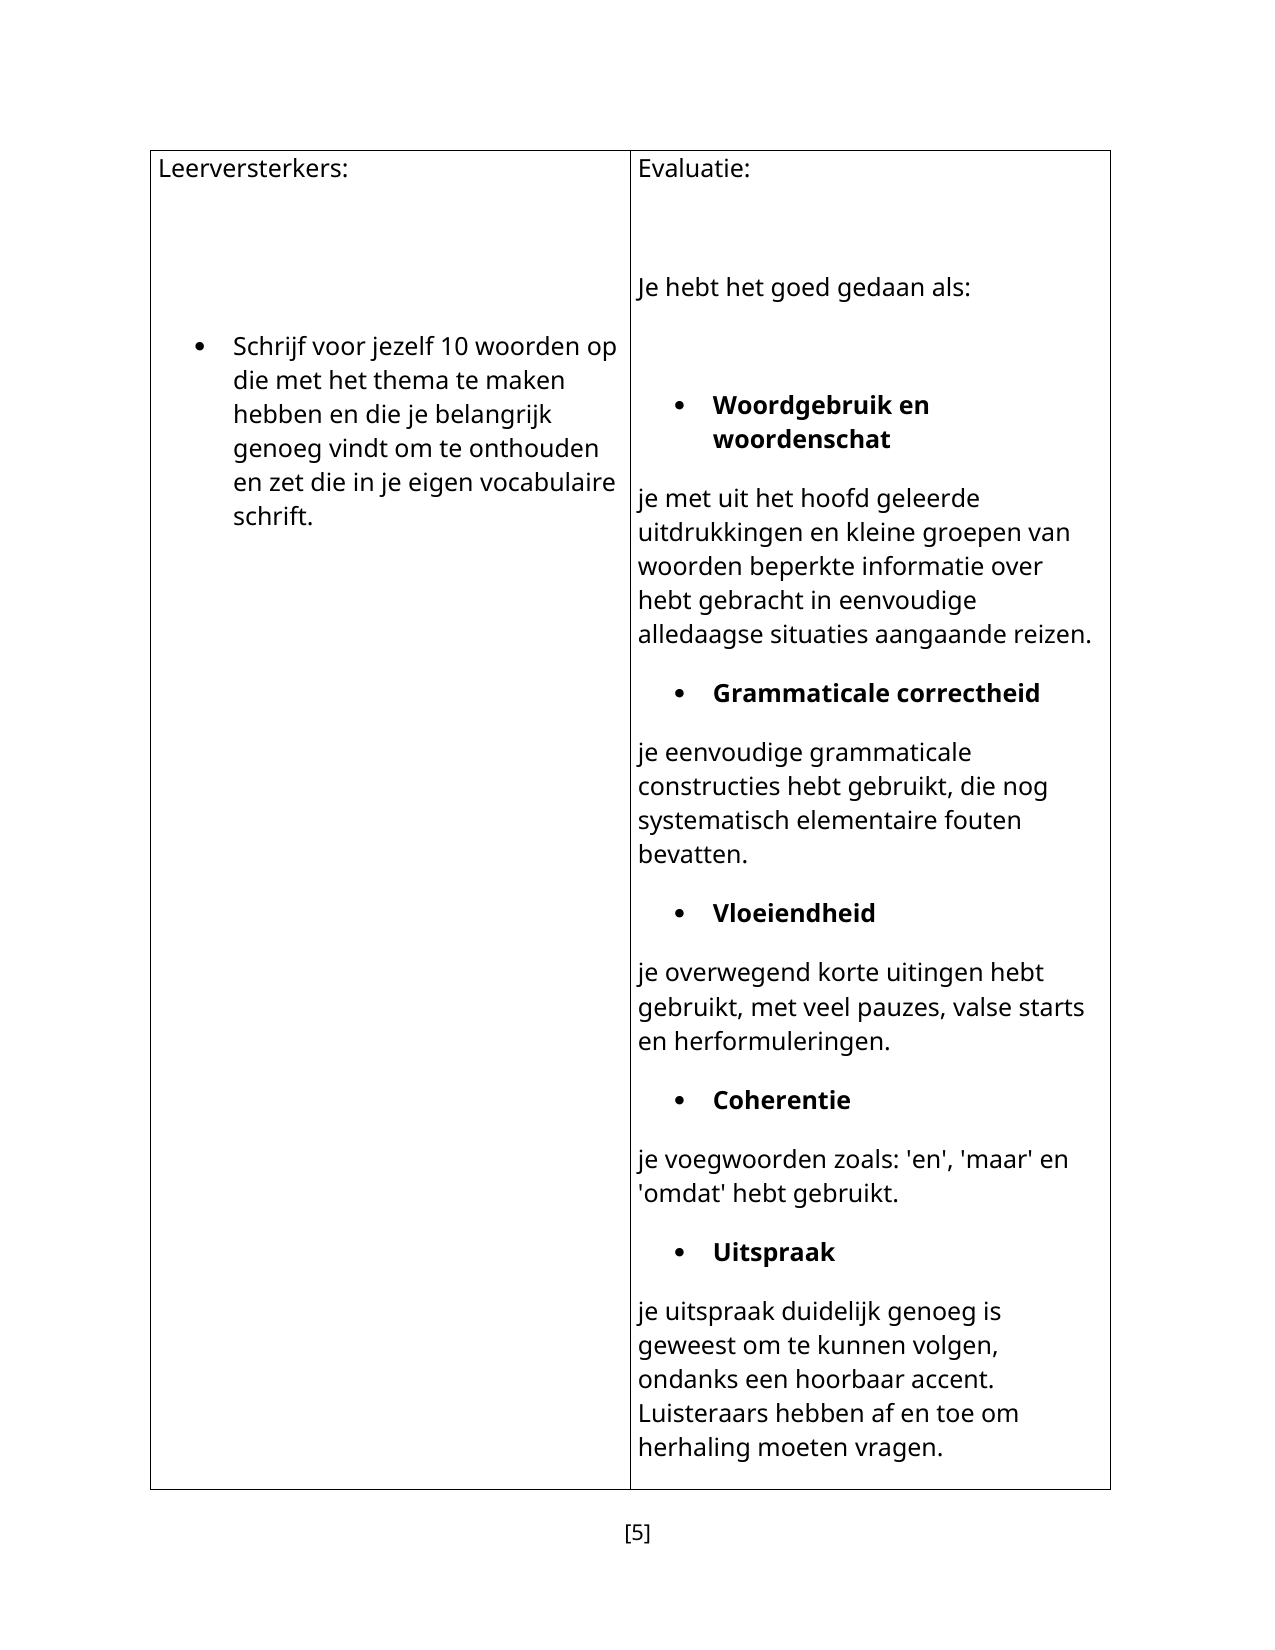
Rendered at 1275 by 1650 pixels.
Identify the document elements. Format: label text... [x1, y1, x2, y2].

table_header Leerversterkers: Schrijf voor jezelf 10 woorden op die met het thema te maken hebben en die je belangrijk genoeg vindt om te onthouden en zet die in je eigen vocabulaire schrift. [151, 151, 630, 1489]
table_header Evaluatie: Je hebt het goed gedaan als: Woordgebruik en woordenschat je met uit het hoofd geleerde uitdrukkingen en kleine groepen van woorden beperkte informatie over hebt gebracht in eenvoudige alledaagse situaties aangaande reizen. Grammaticale correctheid je eenvoudige grammaticale constructies hebt gebruikt, die nog systematisch elementaire fouten bevatten. Vloeiendheid je overwegend korte uitingen hebt gebruikt, met veel pauzes, valse starts en herformuleringen. Coherentie je voegwoorden zoals: 'en', 'maar' en 'omdat' hebt gebruikt. Uitspraak je uitspraak duidelijk genoeg is geweest om te kunnen volgen, ondanks een hoorbaar accent. Luisteraars hebben af en toe om herhaling moeten vragen. [631, 151, 1110, 1489]
